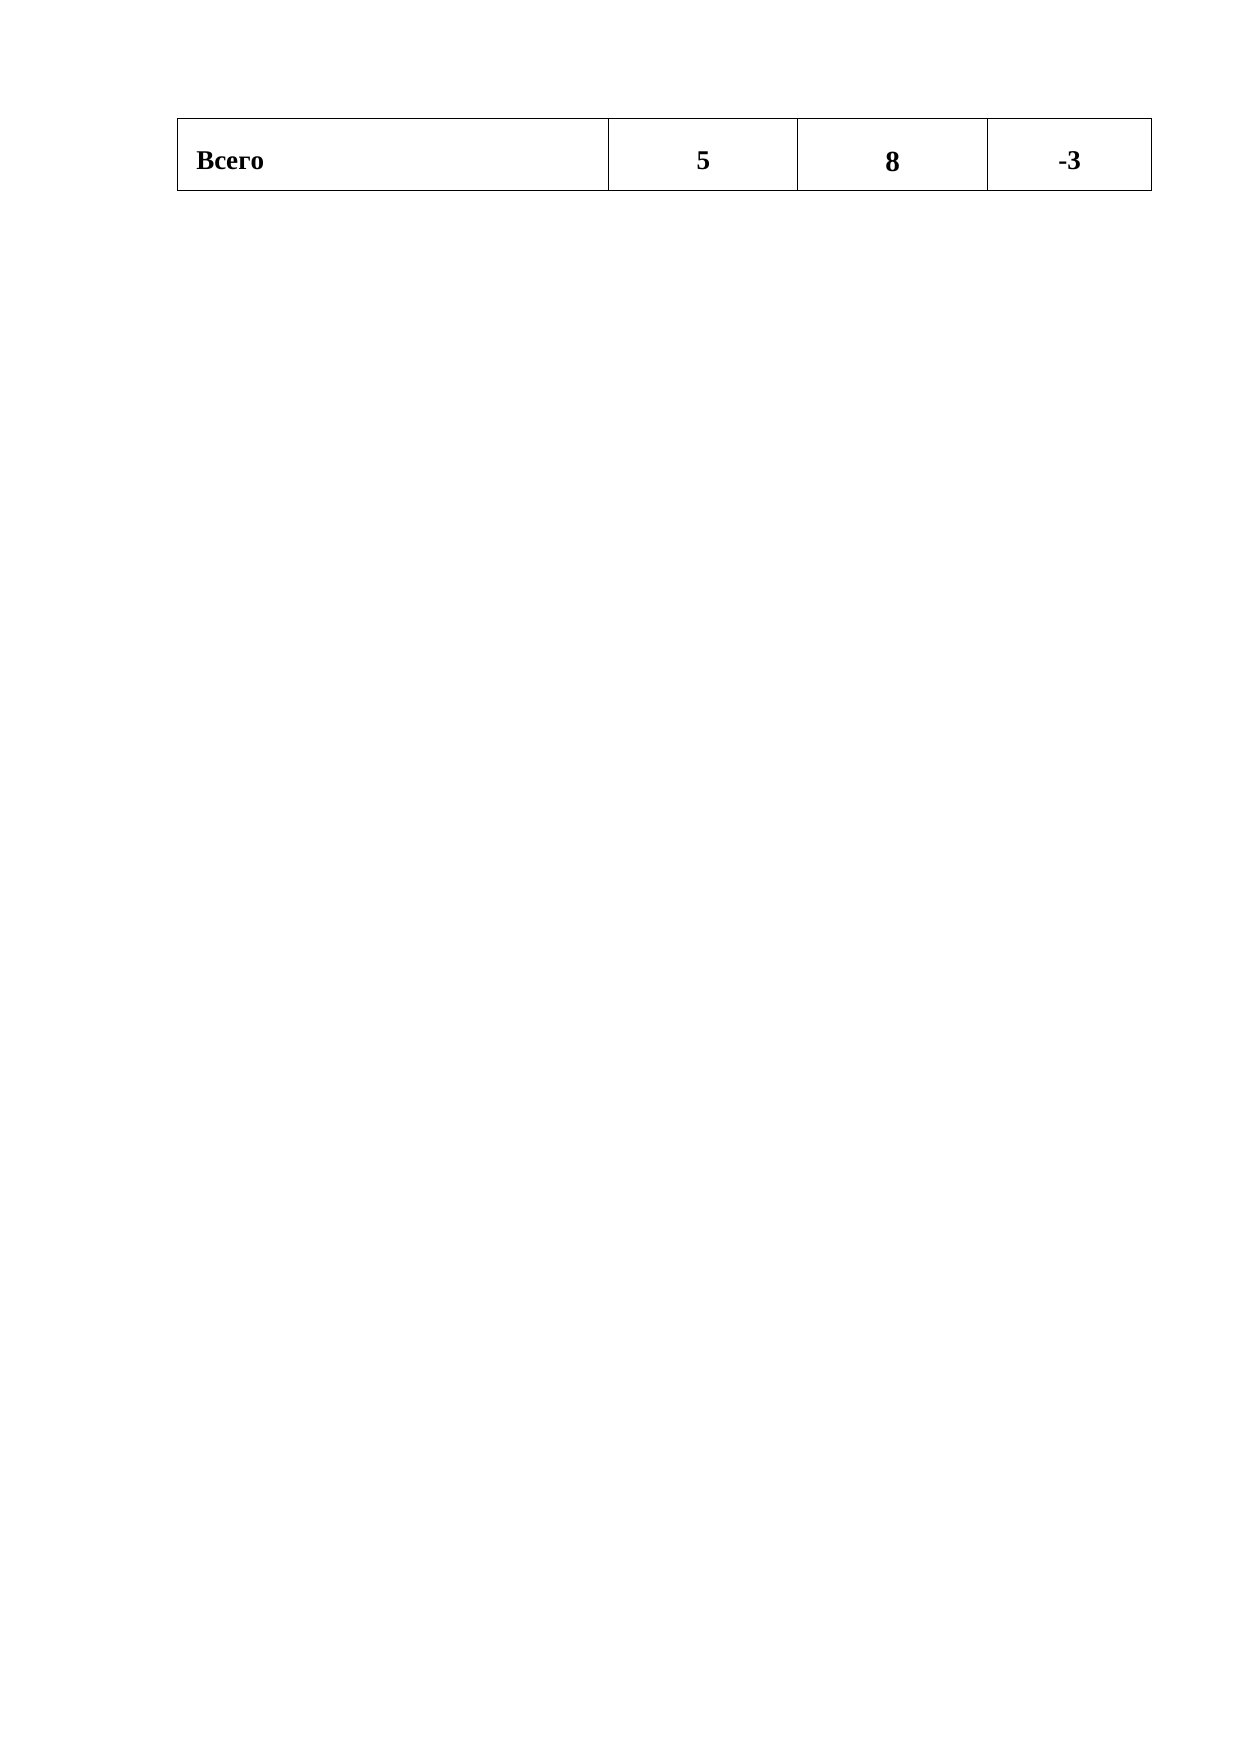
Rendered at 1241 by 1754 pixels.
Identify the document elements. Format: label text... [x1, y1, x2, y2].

table_cell 8 [798, 119, 987, 190]
table_cell -3 [988, 119, 1151, 190]
table_cell 5 [609, 119, 797, 190]
table_cell Всего [178, 119, 608, 190]
